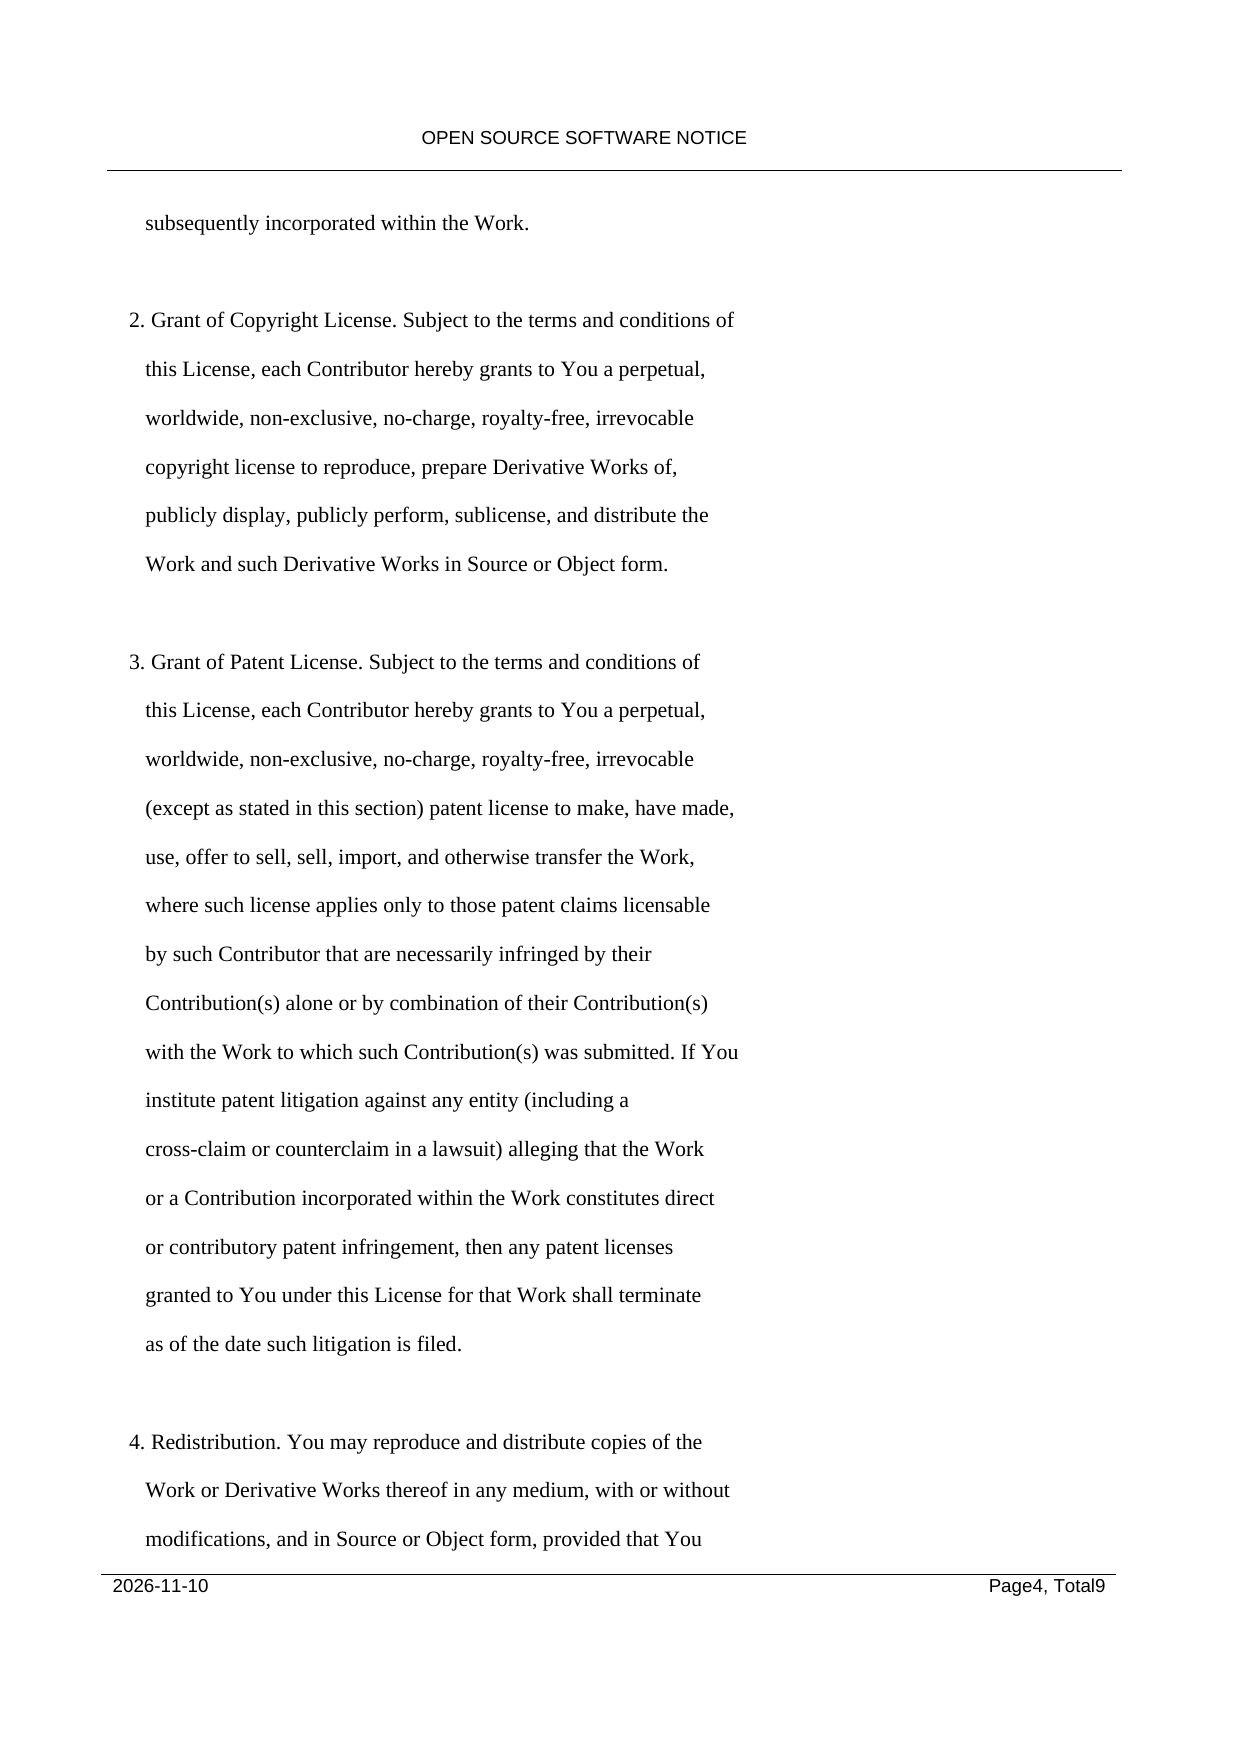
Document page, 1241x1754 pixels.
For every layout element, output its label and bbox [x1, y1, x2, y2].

text [112, 206, 1128, 1555]
